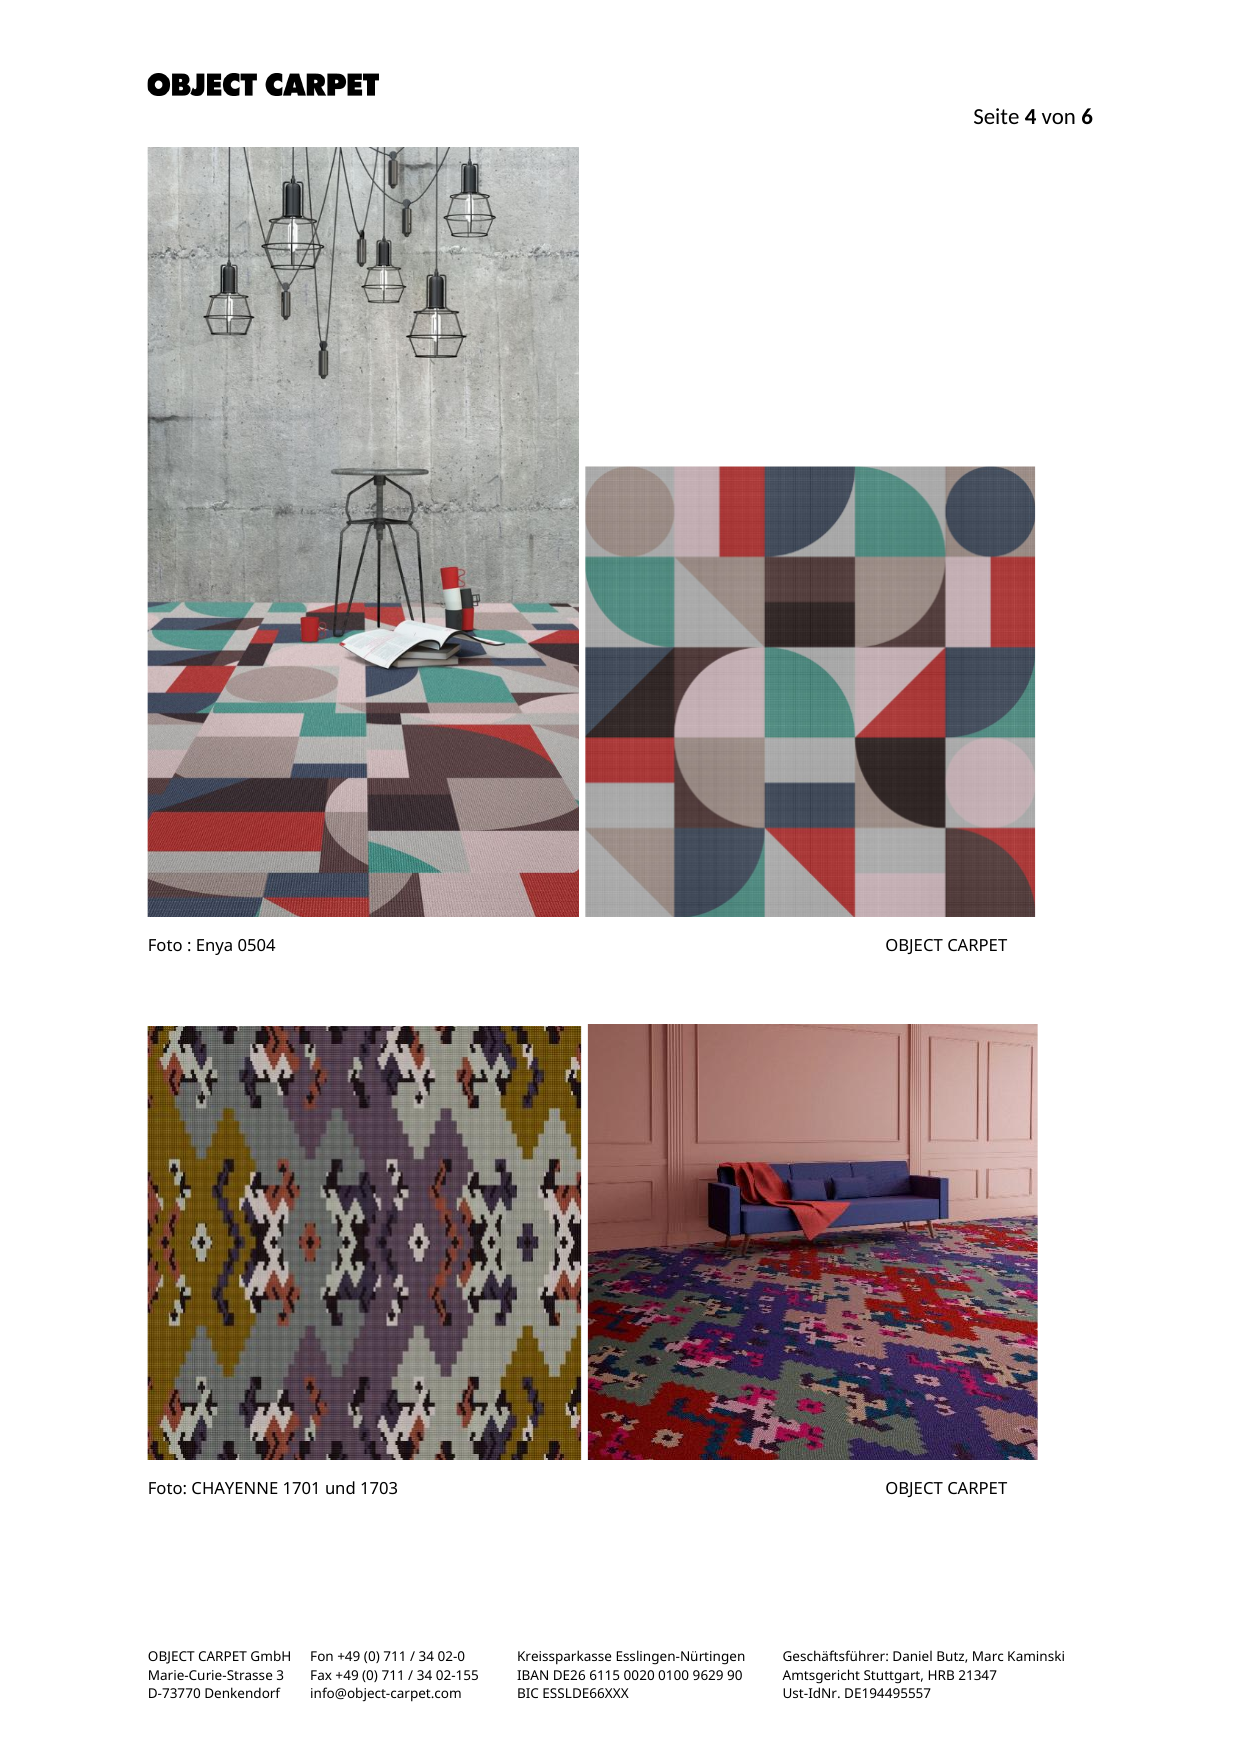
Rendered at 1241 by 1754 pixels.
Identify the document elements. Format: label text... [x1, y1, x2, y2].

text Foto : Enya 0504 OBJECT CARPET [148, 933, 1093, 1007]
picture [147, 1026, 582, 1460]
picture [147, 73, 379, 96]
picture [587, 1024, 1038, 1460]
text Foto: CHAYENNE 1701 und 1703 OBJECT CARPET [148, 1477, 1093, 1551]
picture [585, 466, 1036, 917]
picture [147, 147, 579, 917]
